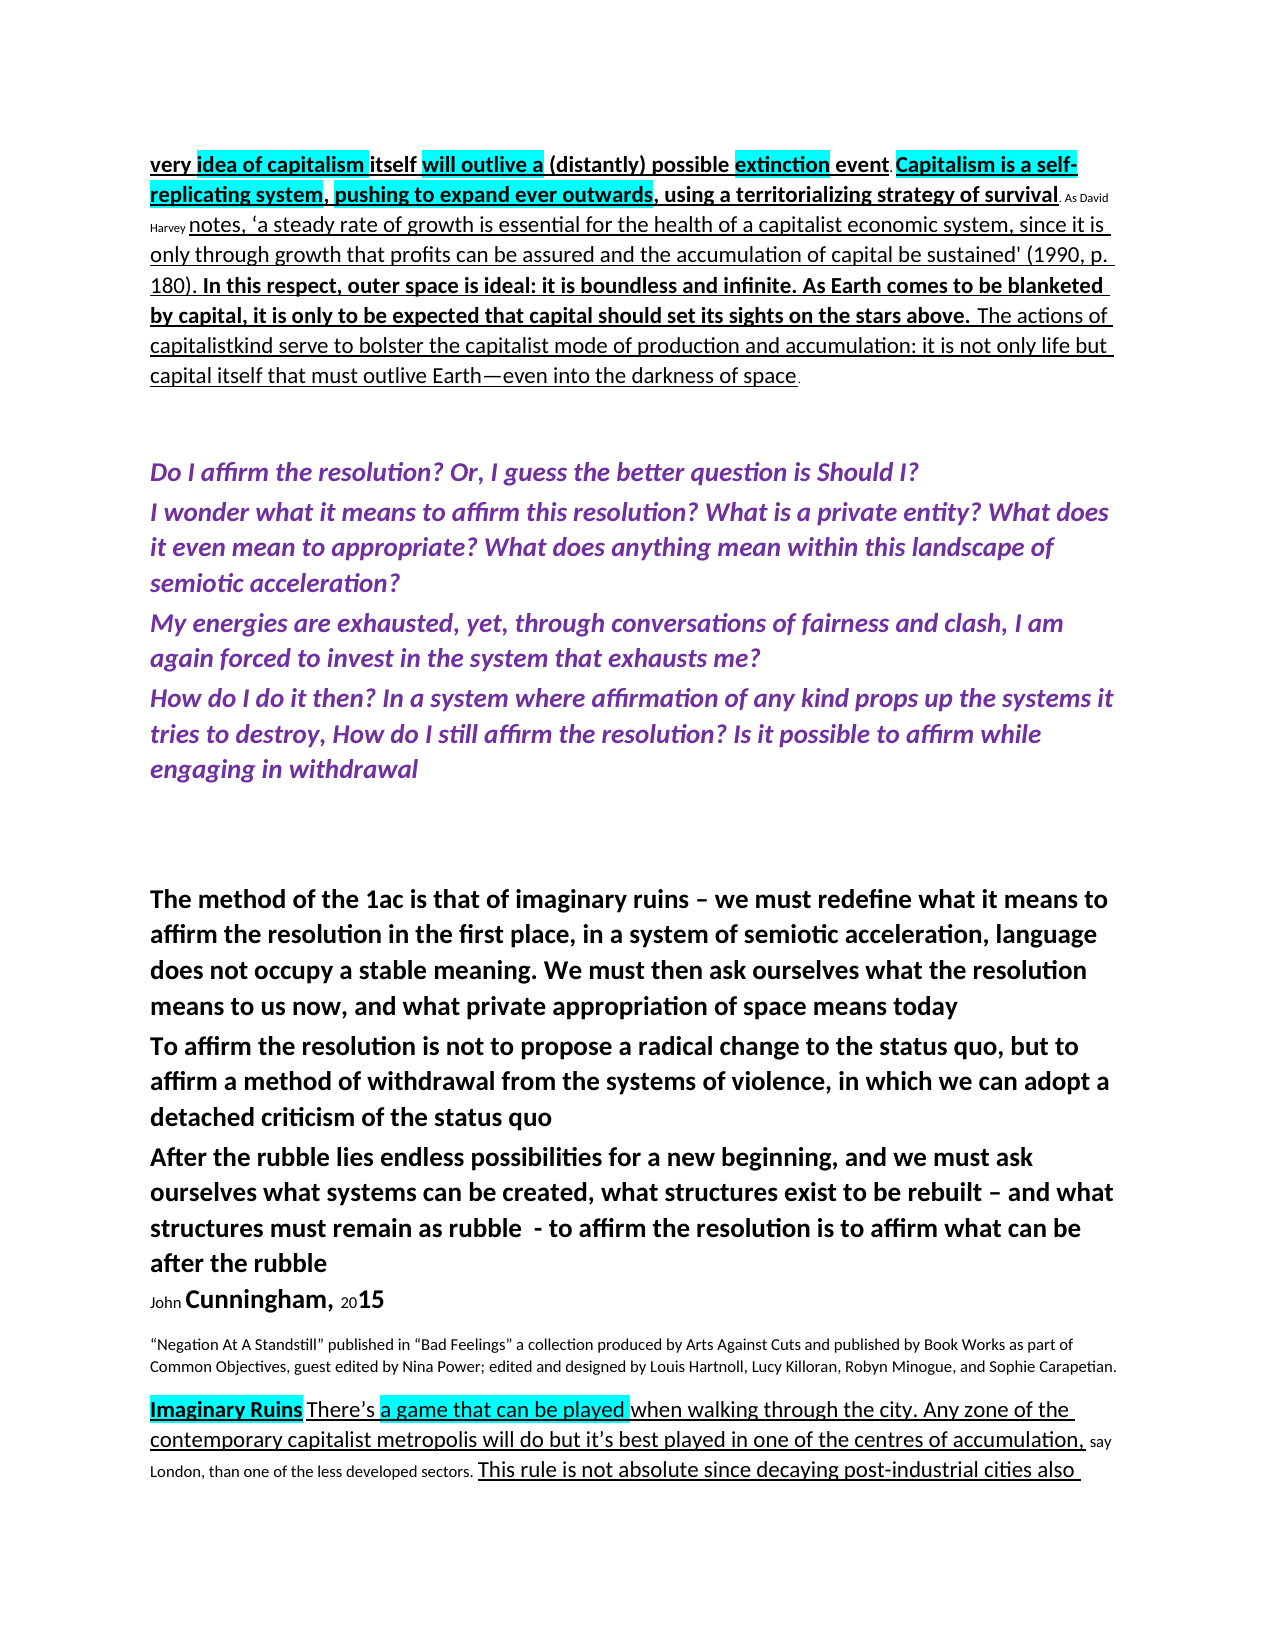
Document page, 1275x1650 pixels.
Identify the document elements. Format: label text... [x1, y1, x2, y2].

subtitle My energies are exhausted, yet, through conversations of fairness and clash, I am again forced to invest in the system that exhausts me? [150, 606, 1125, 675]
subtitle Do I affirm the resolution? Or, I guess the better question is Should I? [150, 455, 1125, 488]
subtitle I wonder what it means to affirm this resolution? What is a private entity? What does it even mean to appropriate? What does anything mean within this landscape of semiotic acceleration? [150, 495, 1125, 599]
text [150, 1395, 1125, 1483]
subtitle After the rubble lies endless possibilities for a new beginning, and we must ask ourselves what systems can be created, what structures exist to be rebuilt – and what structures must remain as rubble - to affirm the resolution is to affirm what can be after the rubble [150, 1140, 1125, 1280]
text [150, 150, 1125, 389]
text “Negation At A Standstill” published in “Bad Feelings” a collection produced by Arts Against Cuts and published by Book Works as part of Common Objectives, guest edited by Nina Power; edited and designed by Louis Hartnoll, Lucy Killoran, Robyn Minogue, and Sophie Carapetian. [150, 1334, 1125, 1377]
subtitle To affirm the resolution is not to propose a radical change to the status quo, but to affirm a method of withdrawal from the systems of violence, in which we can adopt a detached criticism of the status quo [150, 1029, 1125, 1133]
subtitle The method of the 1ac is that of imaginary ruins – we must redefine what it means to affirm the resolution in the first place, in a system of semiotic acceleration, language does not occupy a stable meaning. We must then ask ourselves what the resolution means to us now, and what private appropriation of space means today [150, 882, 1125, 1022]
subtitle How do I do it then? In a system where affirmation of any kind props up the systems it tries to destroy, How do I still affirm the resolution? Is it possible to affirm while engaging in withdrawal [150, 681, 1125, 786]
text John Cunningham, 2015 [150, 1282, 1125, 1315]
